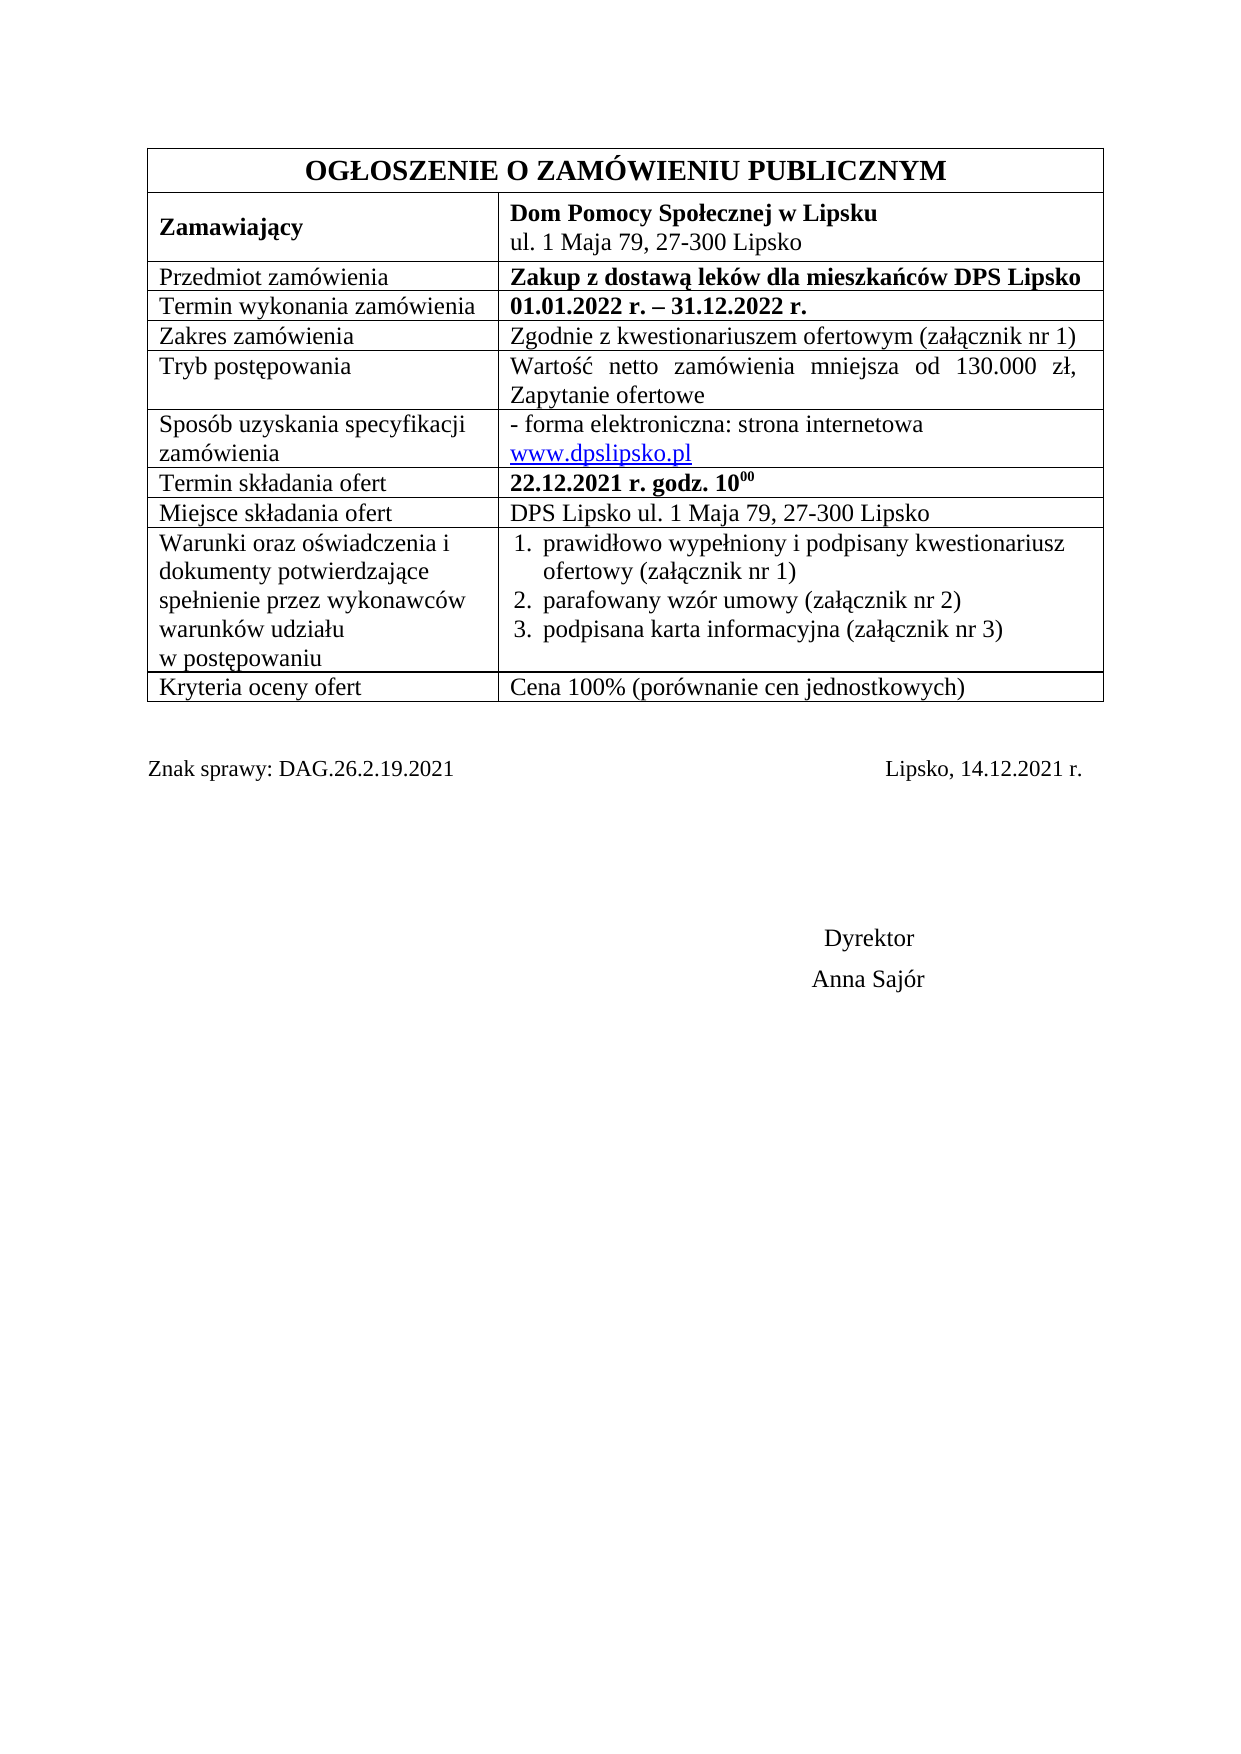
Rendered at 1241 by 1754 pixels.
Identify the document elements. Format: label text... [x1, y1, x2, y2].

table_cell Przedmiot zamówienia [148, 262, 498, 290]
table_cell Warunki oraz oświadczenia i dokumenty potwierdzające spełnienie przez wykonawców warunków udziału w postępowaniu [148, 528, 498, 671]
table_cell - forma elektroniczna: strona internetowa www.dpslipsko.pl [499, 410, 1103, 467]
table_cell Sposób uzyskania specyfikacji zamówienia [148, 410, 498, 467]
table_cell Tryb postępowania [148, 351, 498, 408]
table_cell Kryteria oceny ofert [148, 673, 498, 701]
table_cell Zgodnie z kwestionariuszem ofertowym (załącznik nr 1) [499, 321, 1103, 350]
table_cell Cena 100% (porównanie cen jednostkowych) [499, 673, 1103, 701]
table_cell Wartość netto zamówienia mniejsza od 130.000 zł, Zapytanie ofertowe [499, 351, 1103, 408]
table_cell Termin składania ofert [148, 468, 498, 497]
table_header OGŁOSZENIE O ZAMÓWIENIU PUBLICZNYM [148, 149, 1103, 192]
table_cell Zakup z dostawą leków dla mieszkańców DPS Lipsko [499, 262, 1103, 290]
table_cell Zakres zamówienia [148, 321, 498, 350]
text Anna Sajór [738, 964, 1093, 993]
table_cell Termin wykonania zamówienia [148, 291, 498, 320]
table_cell DPS Lipsko ul. 1 Maja 79, 27-300 Lipsko [499, 498, 1103, 527]
table_cell 22.12.2021 r. godz. 1000 [499, 468, 1103, 497]
text Znak sprawy: DAG.26.2.19.2021 Lipsko, 14.12.2021 r. [148, 755, 1093, 781]
table_cell prawidłowo wypełniony i podpisany kwestionariusz ofertowy (załącznik nr 1) parafowany wzór umowy (załącznik nr 2) podpisana karta informacyjna (załącznik nr 3) [499, 528, 1103, 671]
table_cell Zamawiający [148, 193, 498, 261]
table_cell 01.01.2022 r. – 31.12.2022 r. [499, 291, 1103, 320]
table_cell Miejsce składania ofert [148, 498, 498, 527]
text Dyrektor [811, 923, 1093, 951]
table_cell Dom Pomocy Społecznej w Lipsku ul. 1 Maja 79, 27-300 Lipsko [499, 193, 1103, 261]
